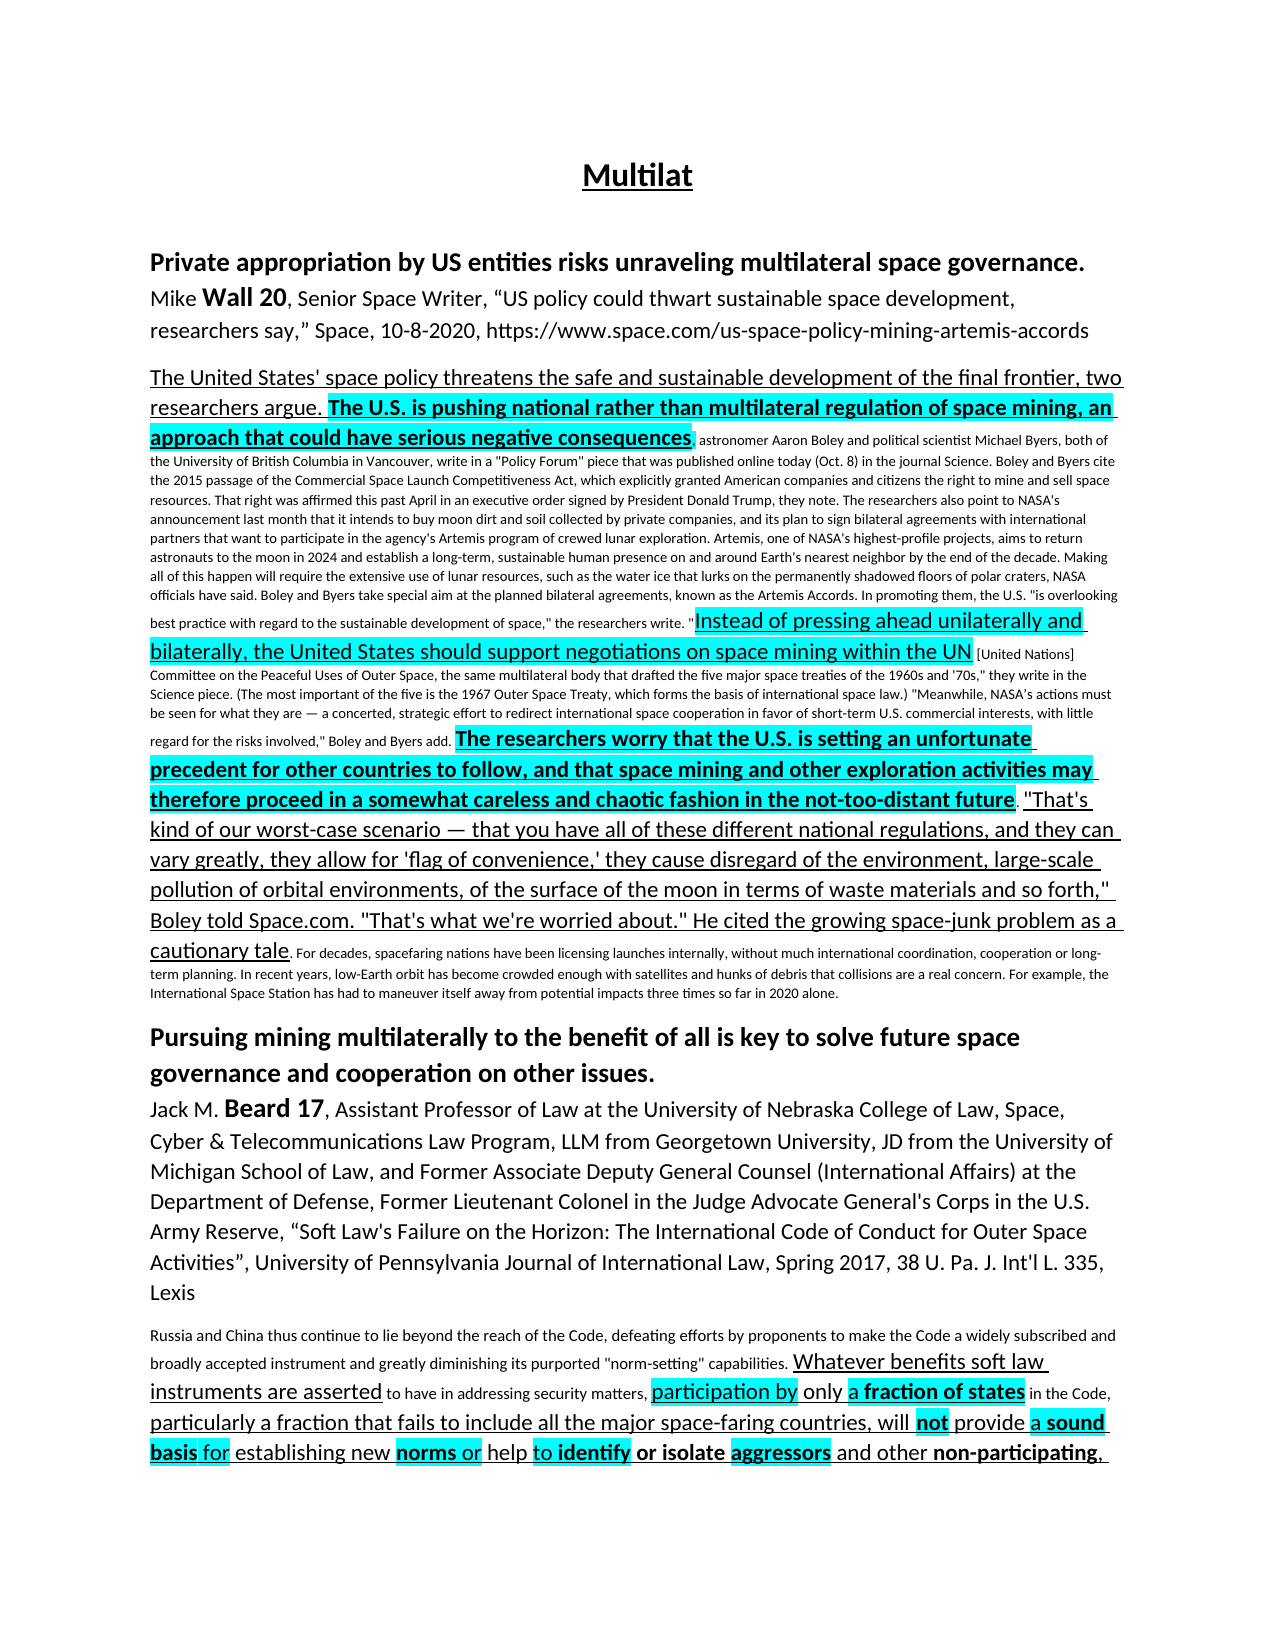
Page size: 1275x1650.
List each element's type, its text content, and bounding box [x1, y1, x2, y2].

text Jack M. Beard 17, Assistant Professor of Law at the University of Nebraska College of Law, Space, Cyber & Telecommunications Law Program, LLM from Georgetown University, JD from the University of Michigan School of Law, and Former Associate Deputy General Counsel (International Affairs) at the Department of Defense, Former Lieutenant Colonel in the Judge Advocate General's Corps in the U.S. Army Reserve, “Soft Law's Failure on the Horizon: The International Code of Conduct for Outer Space Activities”, University of Pennsylvania Journal of International Law, Spring 2017, 38 U. Pa. J. Int'l L. 335, Lexis [150, 1092, 1125, 1306]
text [150, 1325, 1125, 1466]
text The United States' space policy threatens the safe and sustainable development of the final frontier, two researchers argue. The U.S. is pushing national rather than multilateral regulation of space mining, an approach that could have serious negative consequences, astronomer Aaron Boley and political scientist Michael Byers, both of the University of British Columbia in Vancouver, write in a "Policy Forum" piece that was published online today (Oct. 8) in the journal Science. Boley and Byers cite the 2015 passage of the Commercial Space Launch Competitiveness Act, which explicitly granted American companies and citizens the right to mine and sell space resources. That right was affirmed this past April in an executive order signed by President Donald Trump, they note. The researchers also point to NASA's announcement last month that it intends to buy moon dirt and soil collected by private companies, and its plan to sign bilateral agreements with international partners that want to participate in the agency's Artemis program of crewed lunar exploration. Artemis, one of NASA's highest-profile projects, aims to return astronauts to the moon in 2024 and establish a long-term, sustainable human presence on and around Earth's nearest neighbor by the end of the decade. Making all of this happen will require the extensive use of lunar resources, such as the water ice that lurks on the permanently shadowed floors of polar craters, NASA officials have said. Boley and Byers take special aim at the planned bilateral agreements, known as the Artemis Accords. In promoting them, the U.S. "is overlooking best practice with regard to the sustainable development of space," the researchers write. "Instead of pressing ahead unilaterally and bilaterally, the United States should support negotiations on space mining within the UN [United Nations] Committee on the Peaceful Uses of Outer Space, the same multilateral body that drafted the five major space treaties of the 1960s and '70s," they write in the Science piece. (The most important of the five is the 1967 Outer Space Treaty, which forms the basis of international space law.) "Meanwhile, NASA’s actions must be seen for what they are — a concerted, strategic effort to redirect international space cooperation in favor of short-term U.S. commercial interests, with little regard for the risks involved," Boley and Byers add. The researchers worry that the U.S. is setting an unfortunate precedent for other countries to follow, and that space mining and other exploration activities may therefore proceed in a somewhat careless and chaotic fashion in the not-too-distant future. "That's kind of our worst-case scenario — that you have all of these different national regulations, and they can vary greatly, they allow for 'flag of convenience,' they cause disregard of the environment, large-scale pollution of orbital environments, of the surface of the moon in terms of waste materials and so forth," Boley told Space.com. "That's what we're worried about." He cited the growing space-junk problem as a cautionary tale. For decades, spacefaring nations have been licensing launches internally, without much international coordination, cooperation or long-term planning. In recent years, low-Earth orbit has become crowded enough with satellites and hunks of debris that collisions are a real concern. For example, the International Space Station has had to maneuver itself away from potential impacts three times so far in 2020 alone. [150, 363, 1125, 1002]
subtitle Pursuing mining multilaterally to the benefit of all is key to solve future space governance and cooperation on other issues. [150, 1020, 1125, 1089]
text Mike Wall 20, Senior Space Writer, “US policy could thwart sustainable space development, researchers say,” Space, 10-8-2020, https://www.space.com/us-space-policy-mining-artemis-accords [150, 281, 1125, 344]
subtitle Multilat [150, 154, 1125, 195]
subtitle Private appropriation by US entities risks unraveling multilateral space governance. [150, 245, 1125, 278]
